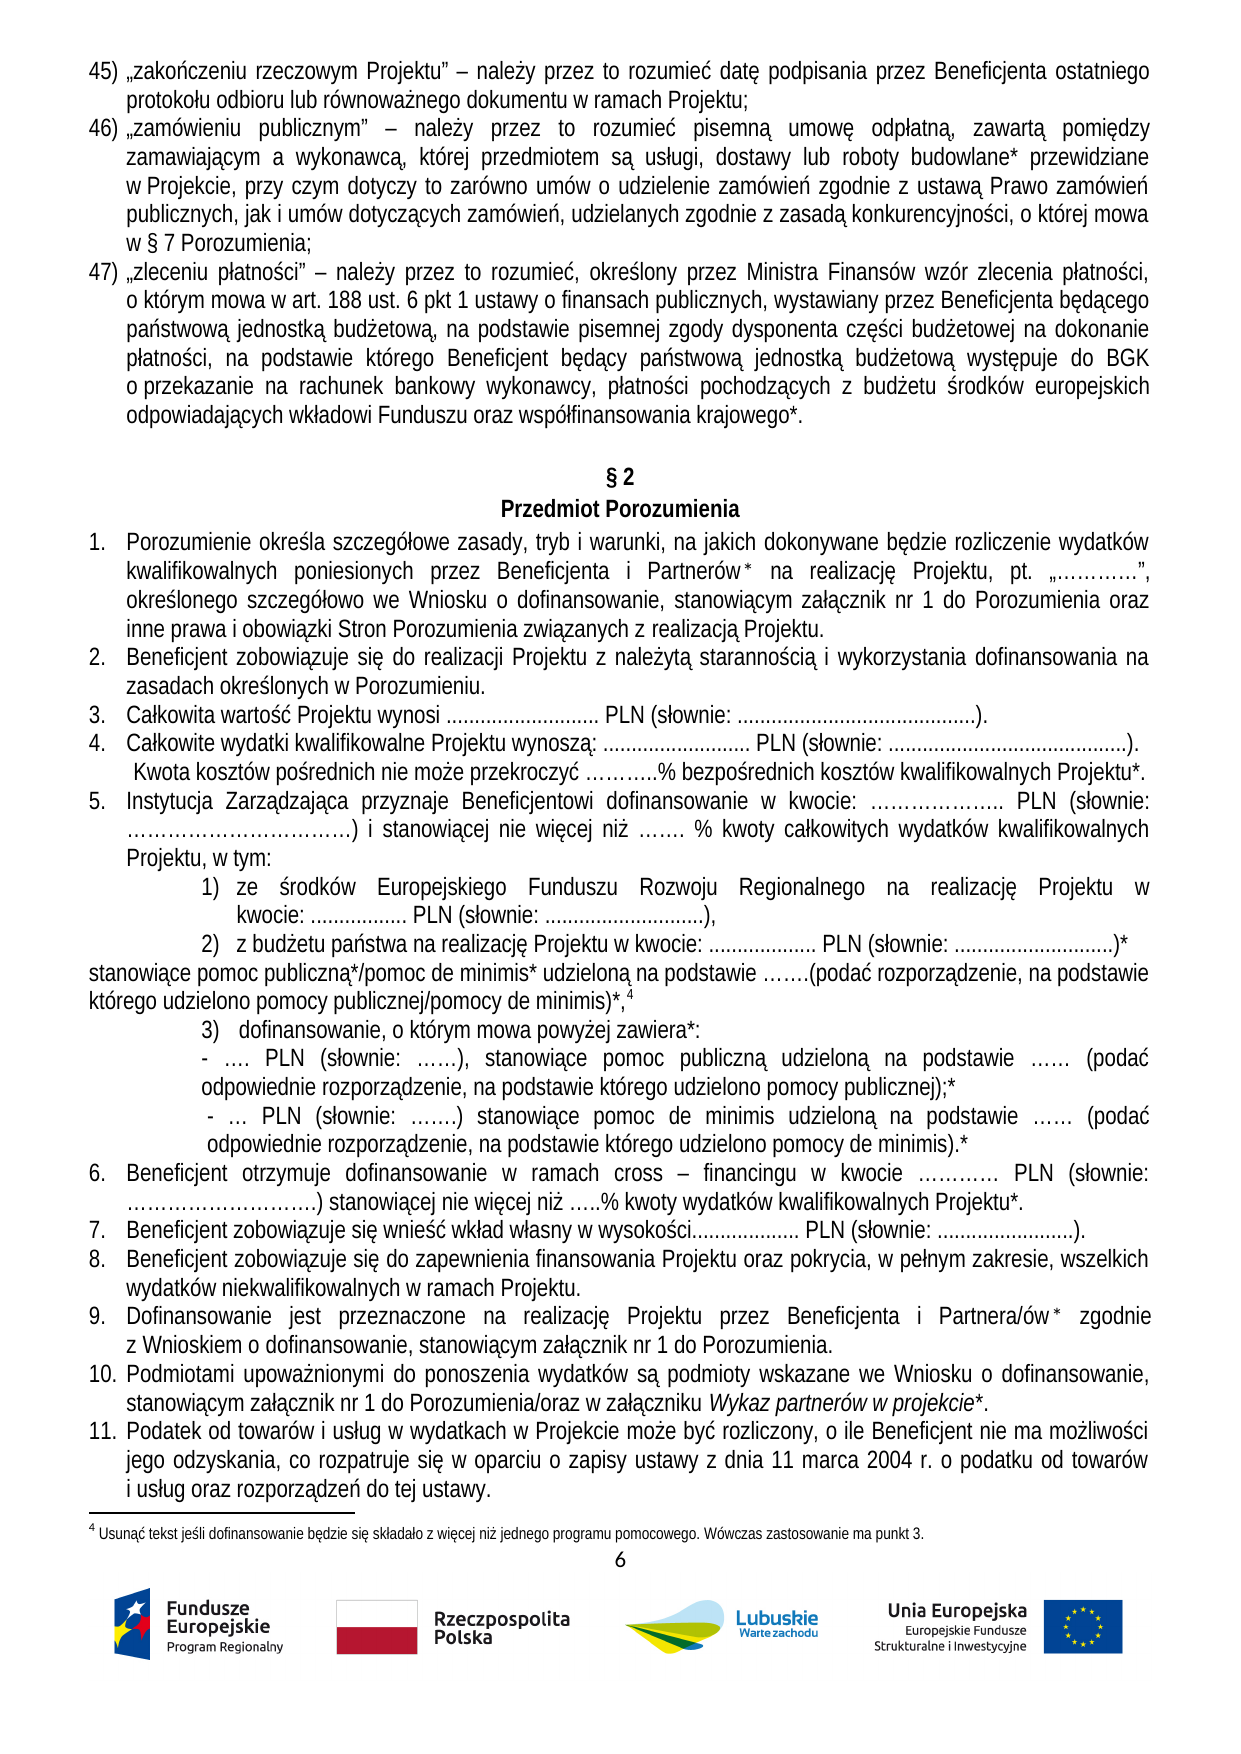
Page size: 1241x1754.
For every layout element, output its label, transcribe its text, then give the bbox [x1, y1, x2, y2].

list Podatek od towarów i usług w wydatkach w Projekcie może być rozliczony, o ile Beneficjent nie ma możliwości jego odzyskania, co rozpatruje się w oparciu o zapisy ustawy z dnia 11 marca 2004 r. o podatku od towarów i usług oraz rozporządzeń do tej ustawy. [89, 1416, 1152, 1502]
text - …. PLN (słownie: ……), stanowiące pomoc publiczną udzieloną na podstawie …… (podać odpowiednie rozporządzenie, na podstawie którego udzielono pomocy publicznej);* [201, 1043, 1152, 1101]
list „zleceniu płatności” – należy przez to rozumieć, określony przez Ministra Finansów wzór zlecenia płatności, o którym mowa w art. 188 ust. 6 pkt 1 ustawy o finansach publicznych, wystawiany przez Beneficjenta będącego państwową jednostką budżetową, na podstawie pisemnej zgody dysponenta części budżetowej na dokonanie płatności, na podstawie którego Beneficjent będący państwową jednostką budżetową występuje do BGK o przekazanie na rachunek bankowy wykonawcy, płatności pochodzących z budżetu środków europejskich odpowiadających wkładowi Funduszu oraz współfinansowania krajowego*. [89, 257, 1152, 428]
list „zamówieniu publicznym” – należy przez to rozumieć pisemną umowę odpłatną, zawartą pomiędzy zamawiającym a wykonawcą, której przedmiotem są usługi, dostawy lub roboty budowlane* przewidziane w Projekcie, przy czym dotyczy to zarówno umów o udzielenie zamówień zgodnie z ustawą Prawo zamówień publicznych, jak i umów dotyczących zamówień, udzielanych zgodnie z zasadą konkurencyjności, o której mowa w § 7 Porozumienia; [89, 113, 1152, 257]
list Beneficjent zobowiązuje się wnieść wkład własny w wysokości................... PLN (słownie: ........................). [89, 1215, 1152, 1244]
list Całkowite wydatki kwalifikowalne Projektu wynoszą: .......................... PLN (słownie: ..........................................). [89, 728, 1152, 757]
list ze środków Europejskiego Funduszu Rozwoju Regionalnego na realizację Projektu w kwocie: ................. PLN (słownie: ............................), [201, 872, 1152, 929]
text Kwota kosztów pośrednich nie może przekroczyć ………..% bezpośrednich kosztów kwalifikowalnych Projektu*. [89, 757, 1152, 786]
list Instytucja Zarządzająca przyznaje Beneficjentowi dofinansowanie w kwocie: ……………….. PLN (słownie: ……………………………) i stanowiącej nie więcej niż ……. % kwoty całkowitych wydatków kwalifikowalnych Projektu, w tym: [89, 786, 1152, 872]
list „zakończeniu rzeczowym Projektu” – należy przez to rozumieć datę podpisania przez Beneficjenta ostatniego protokołu odbioru lub równoważnego dokumentu w ramach Projektu; [89, 56, 1152, 113]
list Beneficjent otrzymuje dofinansowanie w ramach cross – financingu w kwocie ………… PLN (słownie: ……………………….) stanowiącej nie więcej niż …..% kwoty wydatków kwalifikowalnych Projektu*. [89, 1158, 1152, 1215]
list Beneficjent zobowiązuje się do realizacji Projektu z należytą starannością i wykorzystania dofinansowania na zasadach określonych w Porozumieniu. [89, 642, 1152, 700]
text - … PLN (słownie: …….) stanowiące pomoc de minimis udzieloną na podstawie …… (podać odpowiednie rozporządzenie, na podstawie którego udzielono pomocy de minimis).* [207, 1101, 1152, 1158]
list Podmiotami upoważnionymi do ponoszenia wydatków są podmioty wskazane we Wniosku o dofinansowanie, stanowiącym załącznik nr 1 do Porozumienia/oraz w załączniku Wykaz partnerów w projekcie*. [89, 1359, 1152, 1416]
list Beneficjent zobowiązuje się do zapewnienia finansowania Projektu oraz pokrycia, w pełnym zakresie, wszelkich wydatków niekwalifikowalnych w ramach Projektu. [89, 1244, 1152, 1301]
list Porozumienie określa szczegółowe zasady, tryb i warunki, na jakich dokonywane będzie rozliczenie wydatków kwalifikowalnych poniesionych przez Beneficjenta i Partnerów* na realizację Projektu, pt. „…………”, określonego szczegółowo we Wniosku o dofinansowanie, stanowiącym załącznik nr 1 do Porozumienia oraz inne prawa i obowiązki Stron Porozumienia związanych z realizacją Projektu. [89, 527, 1152, 642]
list Całkowita wartość Projektu wynosi ........................... PLN (słownie: ..........................................). [89, 700, 1152, 728]
picture [88, 1572, 1152, 1681]
list Dofinansowanie jest przeznaczone na realizację Projektu przez Beneficjenta i Partnera/ów* zgodnie z Wnioskiem o dofinansowanie, stanowiącym załącznik nr 1 do Porozumienia. [89, 1301, 1152, 1359]
text stanowiące pomoc publiczną*/pomoc de minimis* udzieloną na podstawie …….(podać rozporządzenie, na podstawie którego udzielono pomocy publicznej/pomocy de minimis)*, [89, 957, 1152, 1015]
list z budżetu państwa na realizację Projektu w kwocie: ................... PLN (słownie: ............................)* [201, 929, 1152, 957]
text Przedmiot Porozumienia [89, 494, 1152, 523]
text § 2 [89, 461, 1152, 490]
list dofinansowanie, o którym mowa powyżej zawiera*: [164, 1015, 1152, 1043]
